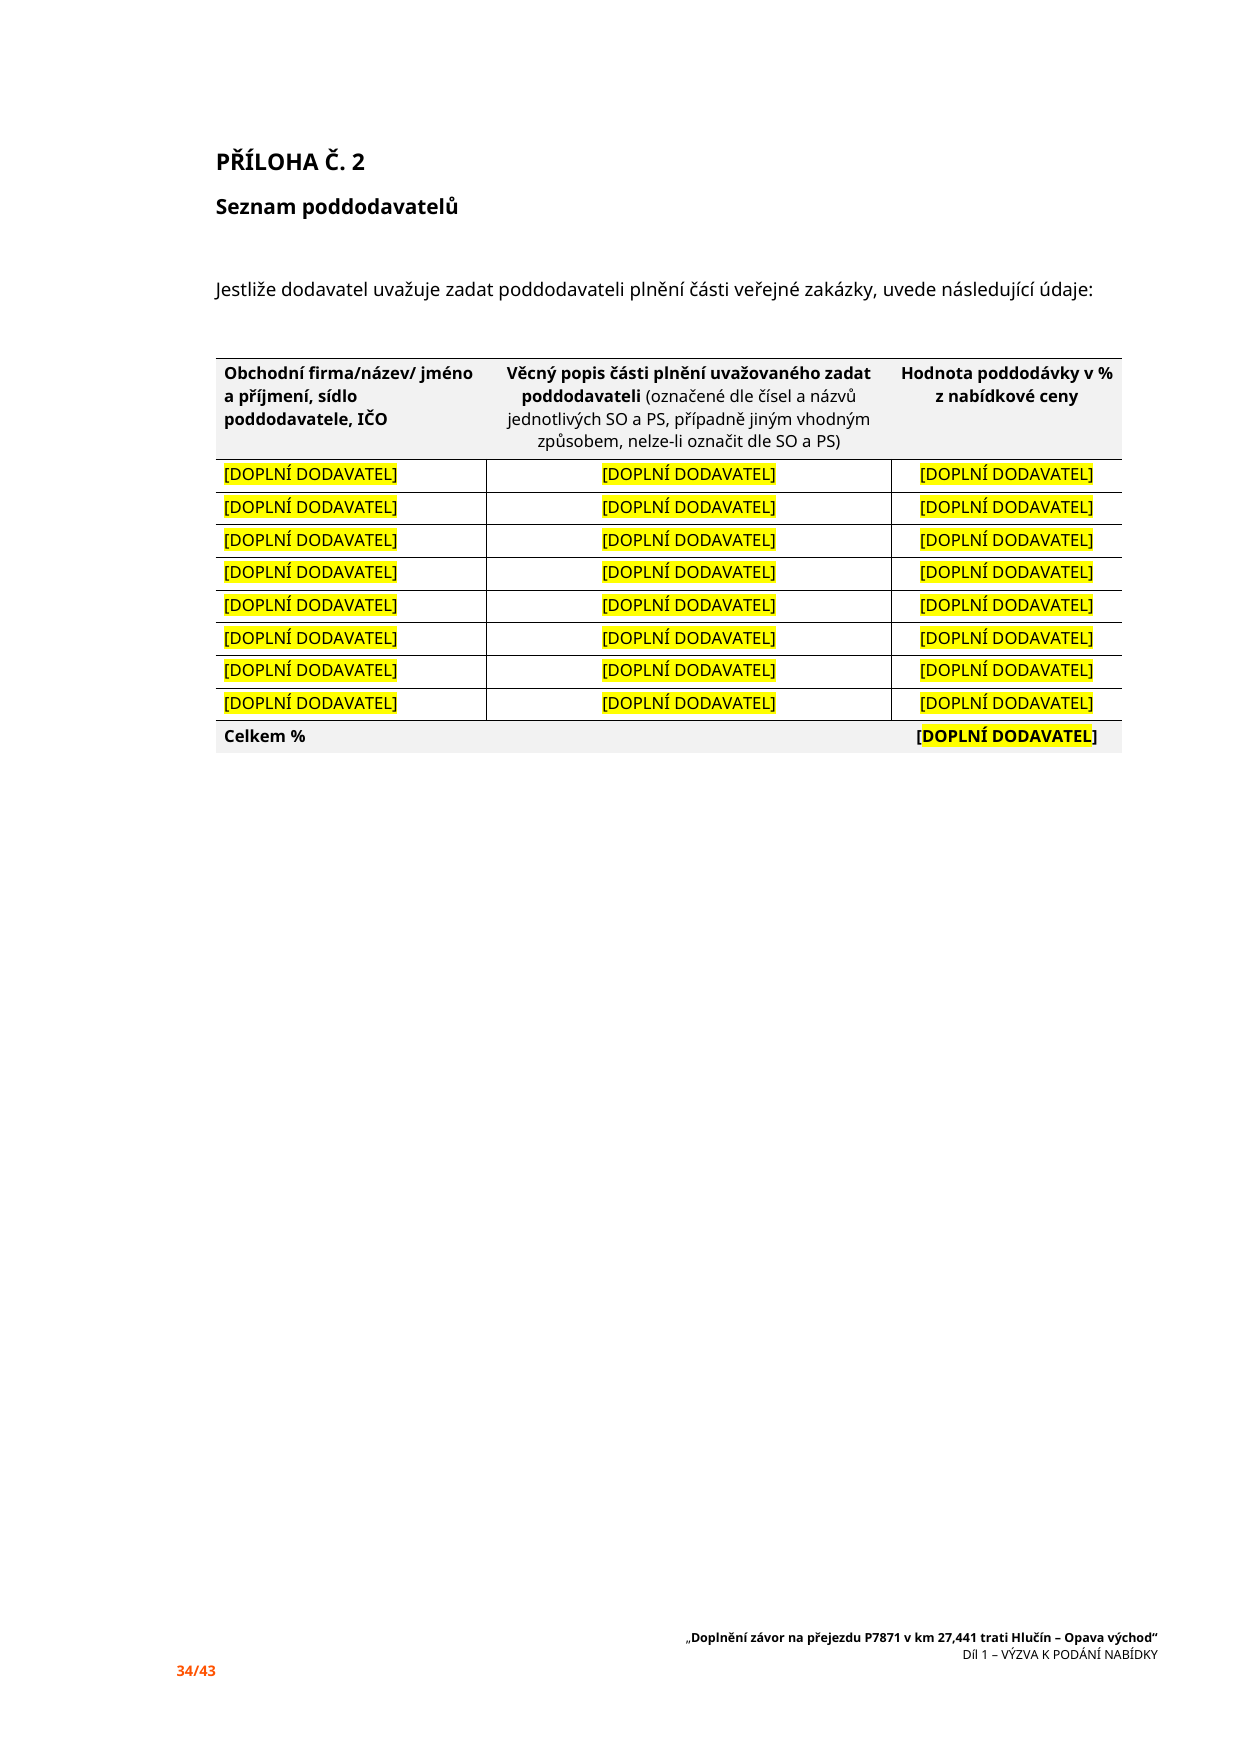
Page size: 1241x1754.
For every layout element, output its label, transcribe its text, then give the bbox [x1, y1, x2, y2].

table_cell [DOPLNÍ DODAVATEL] [216, 460, 486, 491]
table_header Obchodní firma/název/ jméno a příjmení, sídlo poddodavatele, IČO [216, 359, 486, 459]
table_cell [DOPLNÍ DODAVATEL] [892, 591, 1122, 622]
table_cell [DOPLNÍ DODAVATEL] [216, 591, 486, 622]
table_cell [DOPLNÍ DODAVATEL] [892, 558, 1122, 589]
table_cell [DOPLNÍ DODAVATEL] [892, 460, 1122, 491]
table_cell [DOPLNÍ DODAVATEL] [216, 623, 486, 655]
table_cell [DOPLNÍ DODAVATEL] [892, 525, 1122, 557]
table_cell [DOPLNÍ DODAVATEL] [892, 493, 1122, 524]
table_cell Celkem % [216, 721, 486, 753]
table_header Hodnota poddodávky v % z nabídkové ceny [891, 359, 1122, 459]
table_cell [DOPLNÍ DODAVATEL] [487, 493, 891, 524]
table_cell [DOPLNÍ DODAVATEL] [487, 623, 891, 655]
table_header Věcný popis části plnění uvažovaného zadat poddodavateli (označené dle čísel a názvů jednotlivých SO a PS, případně jiným vhodným způsobem, nelze-li označit dle SO a PS) [486, 359, 891, 459]
table_cell [486, 721, 891, 753]
table_cell [DOPLNÍ DODAVATEL] [487, 689, 891, 720]
table_cell [DOPLNÍ DODAVATEL] [892, 656, 1122, 688]
table_cell [DOPLNÍ DODAVATEL] [487, 525, 891, 557]
table_cell [DOPLNÍ DODAVATEL] [216, 689, 486, 720]
text Seznam poddodavatelů [216, 192, 1122, 221]
table_cell [DOPLNÍ DODAVATEL] [892, 623, 1122, 655]
text Příloha č. 2 [216, 146, 1122, 177]
table_cell [DOPLNÍ DODAVATEL] [487, 656, 891, 688]
table_cell [DOPLNÍ DODAVATEL] [216, 656, 486, 688]
table_cell [DOPLNÍ DODAVATEL] [891, 721, 1122, 753]
text Jestliže dodavatel uvažuje zadat poddodavateli plnění části veřejné zakázky, uvede následující údaje: [216, 277, 1122, 302]
table_cell [DOPLNÍ DODAVATEL] [487, 591, 891, 622]
table_cell [DOPLNÍ DODAVATEL] [487, 558, 891, 589]
table_cell [DOPLNÍ DODAVATEL] [216, 558, 486, 589]
table_cell [DOPLNÍ DODAVATEL] [216, 525, 486, 557]
table_cell [DOPLNÍ DODAVATEL] [487, 460, 891, 491]
table_cell [DOPLNÍ DODAVATEL] [892, 689, 1122, 720]
table_cell [DOPLNÍ DODAVATEL] [216, 493, 486, 524]
